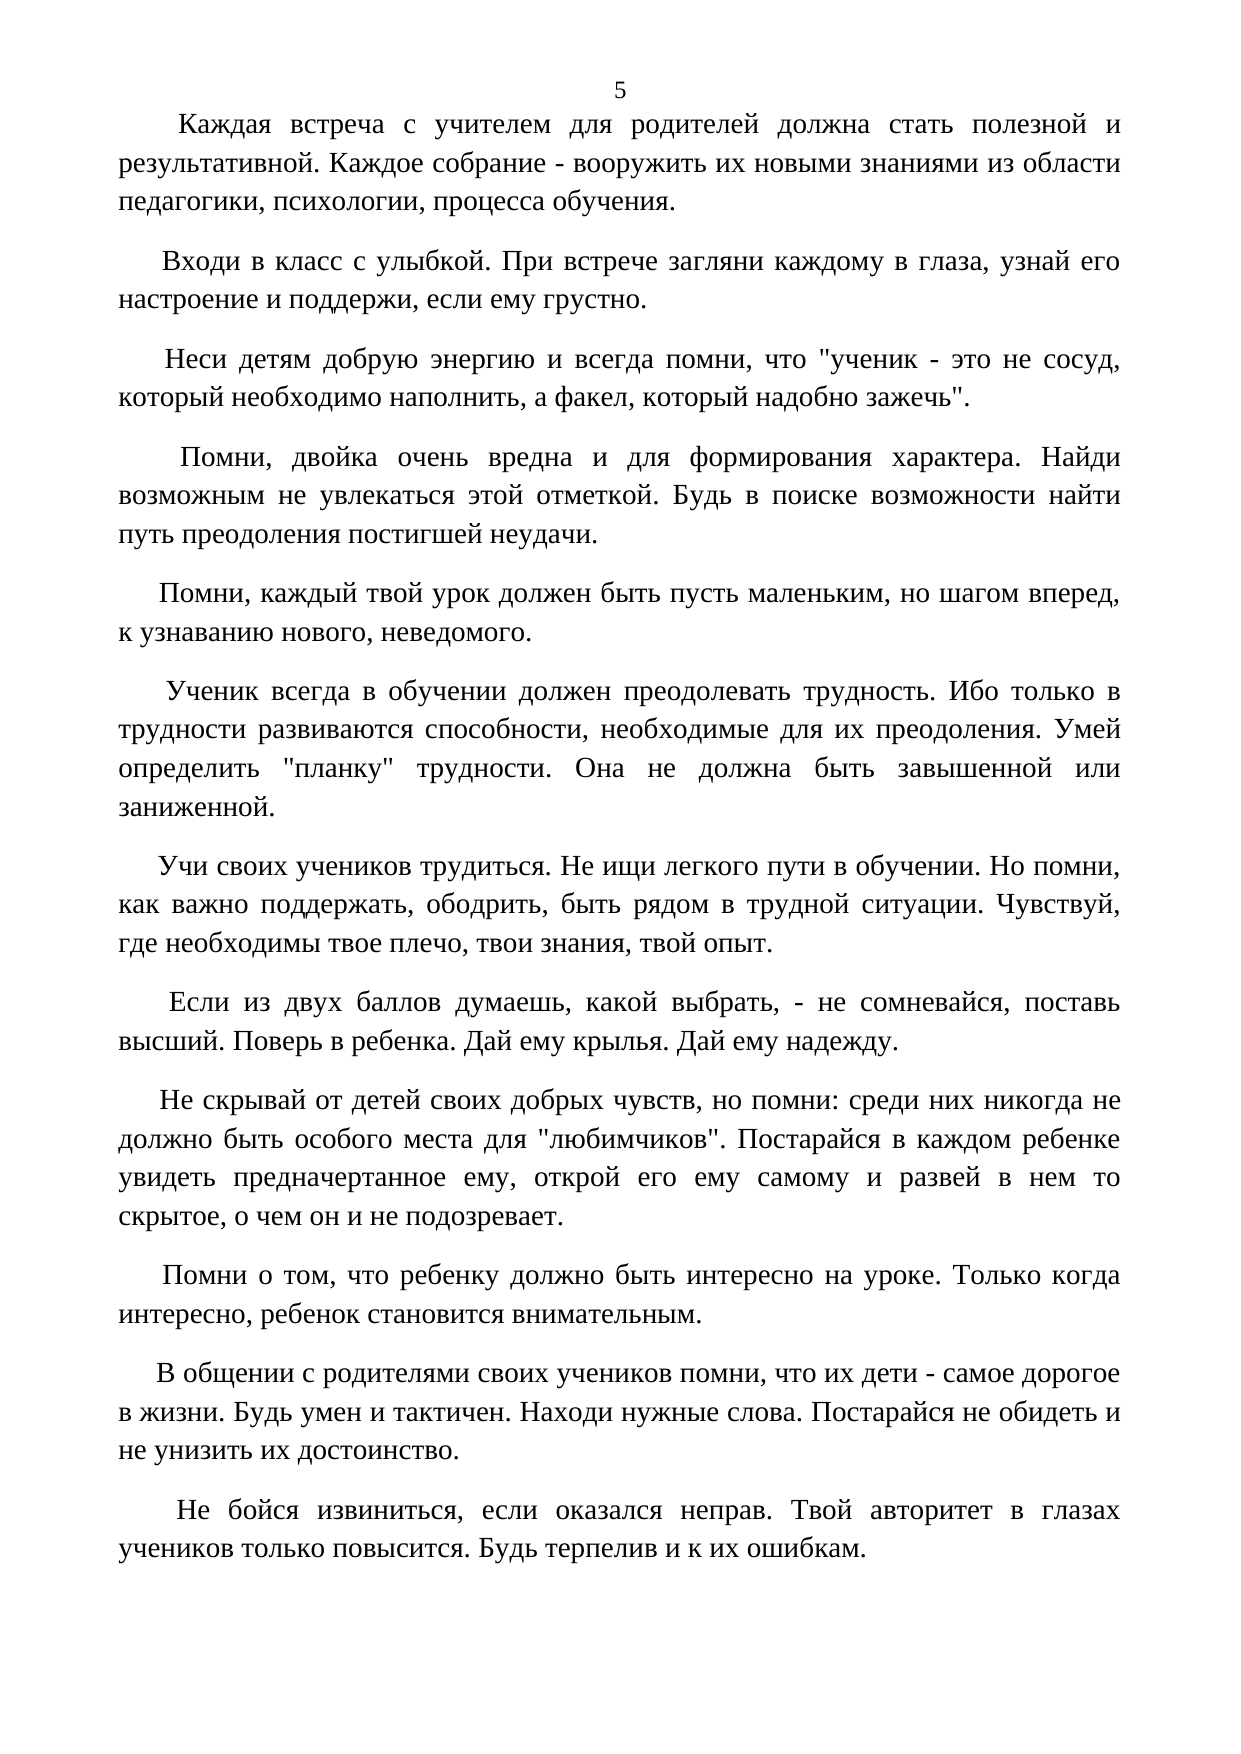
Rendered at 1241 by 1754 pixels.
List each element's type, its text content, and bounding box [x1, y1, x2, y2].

text  Ученик всегда в обучении должен преодолевать трудность. Ибо только в трудности развиваются способности, необходимые для их преодоления. Умей определить "планку" трудности. Она не должна быть завышенной или заниженной. [118, 673, 1122, 822]
text  Не скрывай от детей своих добрых чувств, но помни: среди них никогда не должно быть особого места для "любимчиков". Постарайся в каждом ребенке увидеть предначертанное ему, открой его ему самому и развей в нем то скрытое, о чем он и не подозревает. [118, 1082, 1122, 1232]
text  Не бойся извиниться, если оказался неправ. Твой авторитет в глазах учеников только повысится. Будь терпелив и к их ошибкам. [118, 1492, 1122, 1564]
text  Каждая встреча с учителем для родителей должна стать полезной и результативной. Каждое собрание - вооружить их новыми знаниями из области педагогики, психологии, процесса обучения. [118, 106, 1122, 217]
text  Помни, каждый твой урок должен быть пусть маленьким, но шагом вперед, к узнаванию нового, неведомого. [118, 575, 1122, 647]
text  Входи в класс с улыбкой. При встрече загляни каждому в глаза, узнай его настроение и поддержи, если ему грустно. [118, 243, 1122, 315]
text  Помни, двойка очень вредна и для формирования характера. Найди возможным не увлекаться этой отметкой. Будь в поиске возможности найти путь преодоления постигшей неудачи. [118, 439, 1122, 549]
text  Помни о том, что ребенку должно быть интересно на уроке. Только когда интересно, ребенок становится внимательным. [118, 1257, 1122, 1329]
text  В общении с родителями своих учеников помни, что их дети - самое дорогое в жизни. Будь умен и тактичен. Находи нужные слова. Постарайся не обидеть и не унизить их достоинство. [118, 1355, 1122, 1466]
text  Учи своих учеников трудиться. Не ищи легкого пути в обучении. Но помни, как важно поддержать, ободрить, быть рядом в трудной ситуации. Чувствуй, где необходимы твое плечо, твои знания, твой опыт. [118, 848, 1122, 959]
text  Если из двух баллов думаешь, какой выбрать, - не сомневайся, поставь высший. Поверь в ребенка. Дай ему крылья. Дай ему надежду. [118, 984, 1122, 1057]
text  Неси детям добрую энергию и всегда помни, что "ученик - это не сосуд, который необходимо наполнить, а факел, который надобно зажечь". [118, 341, 1122, 413]
